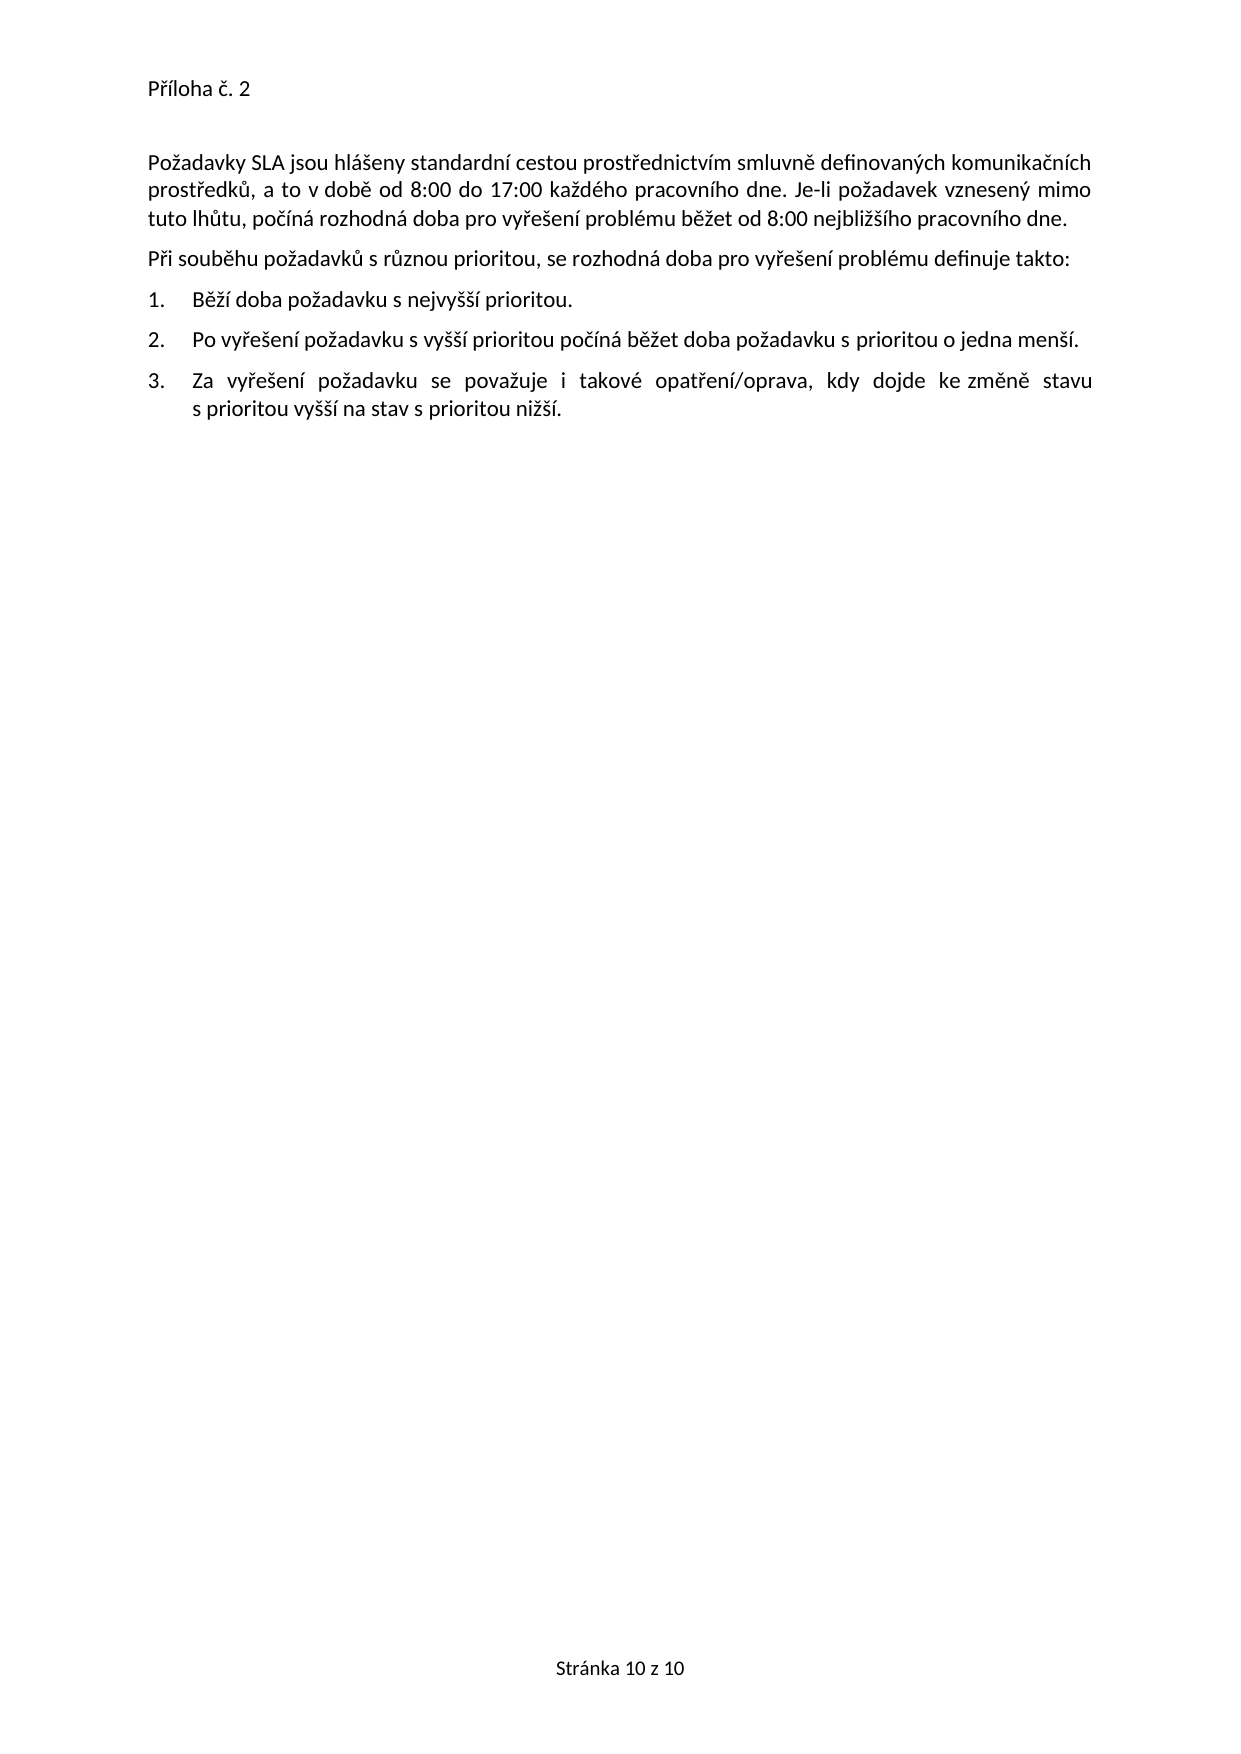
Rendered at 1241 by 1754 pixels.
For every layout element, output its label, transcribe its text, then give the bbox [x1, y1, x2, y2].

list Za vyřešení požadavku se považuje i takové opatření/oprava, kdy dojde ke změně stavu s prioritou vyšší na stav s prioritou nižší. [148, 366, 1093, 422]
list Běží doba požadavku s nejvyšší prioritou. [148, 285, 1093, 313]
text Požadavky SLA jsou hlášeny standardní cestou prostřednictvím smluvně definovaných komunikačních prostředků, a to v době od 8:00 do 17:00 každého pracovního dne. Je-li požadavek vznesený mimo tuto lhůtu, počíná rozhodná doba pro vyřešení problému běžet od 8:00 nejbližšího pracovního dne. [148, 148, 1093, 232]
text Při souběhu požadavků s různou prioritou, se rozhodná doba pro vyřešení problému definuje takto: [148, 244, 1093, 272]
list Po vyřešení požadavku s vyšší prioritou počíná běžet doba požadavku s prioritou o jedna menší. [148, 325, 1093, 353]
